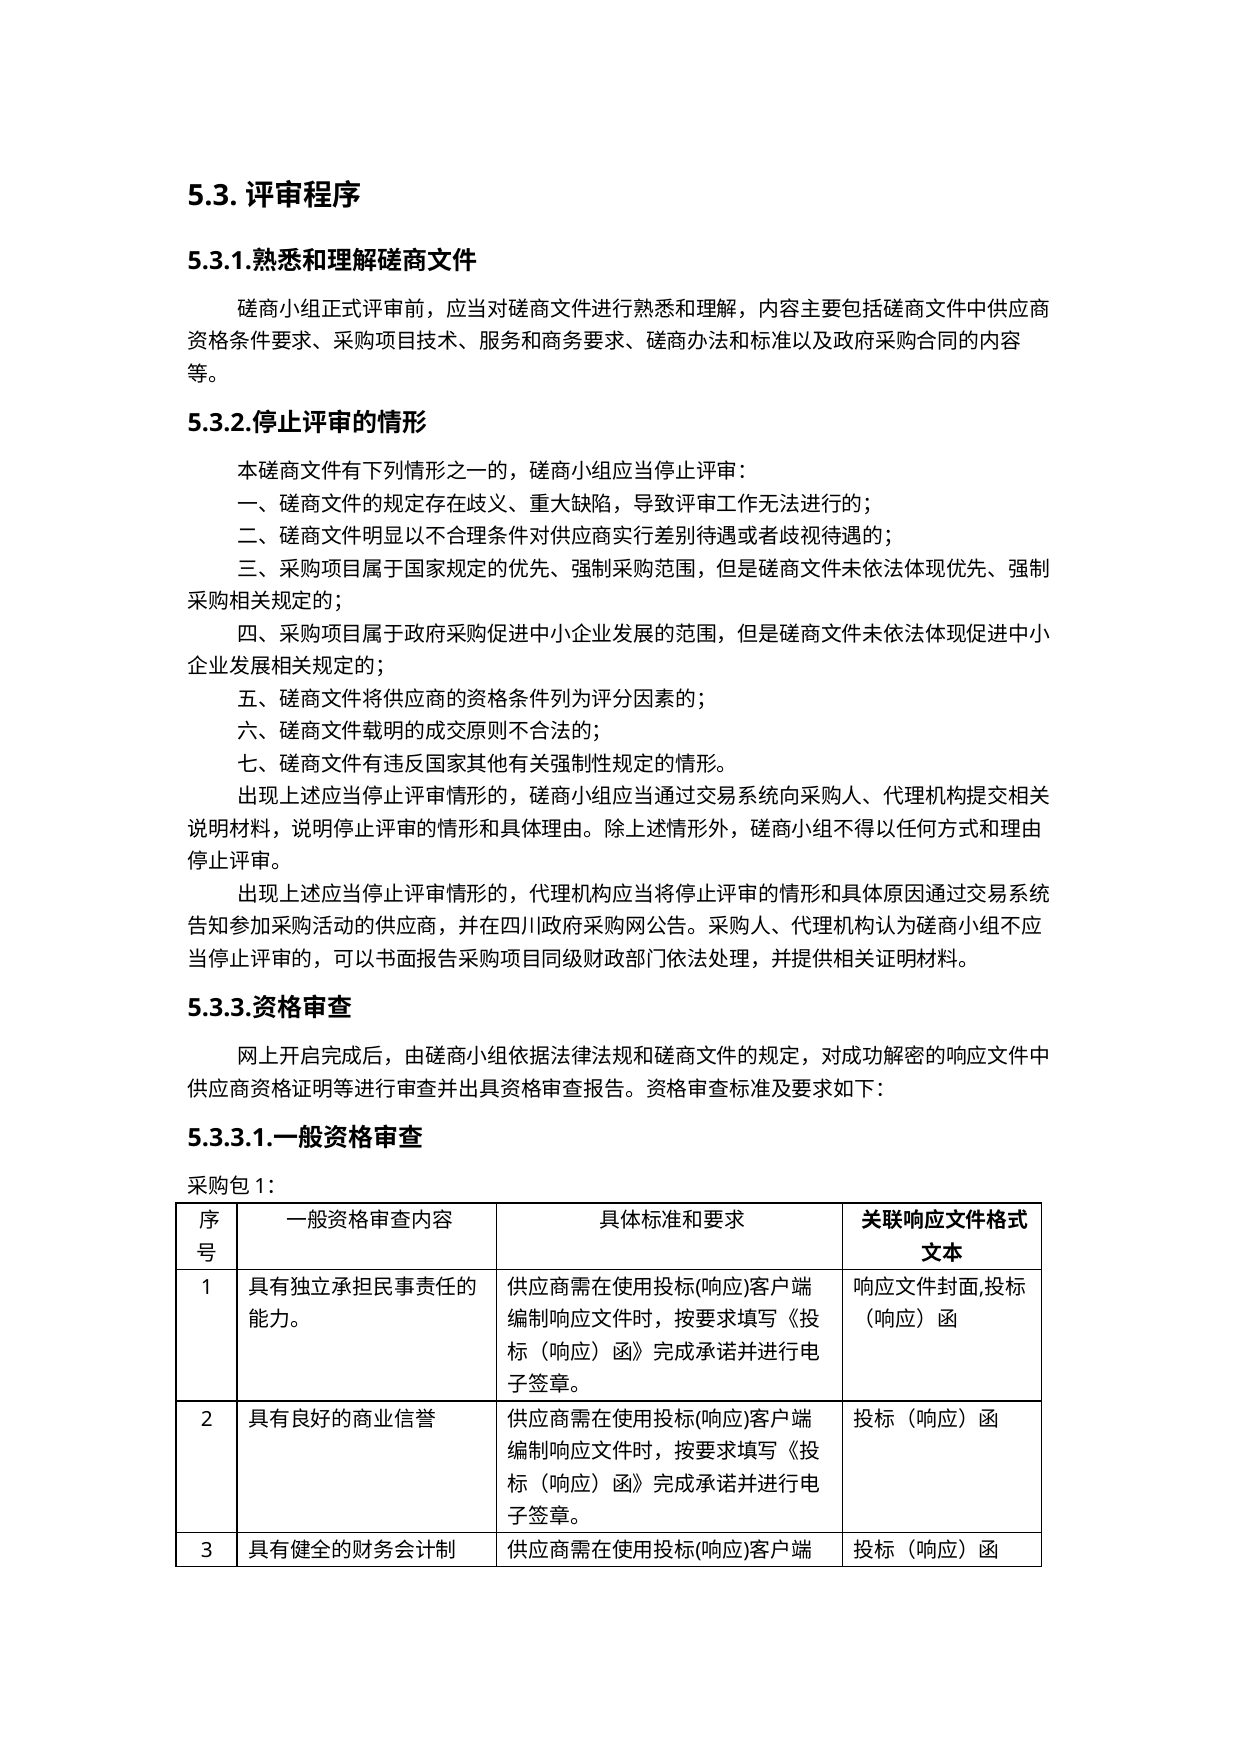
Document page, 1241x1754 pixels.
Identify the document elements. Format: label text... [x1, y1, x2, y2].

text 5.3.2.停止评审的情形 [187, 389, 1053, 454]
table_cell 投标（响应）函 [843, 1533, 1041, 1566]
text 5.3.3.资格审查 [187, 974, 1053, 1039]
text 网上开启完成后，由磋商小组依据法律法规和磋商文件的规定，对成功解密的响应文件中供应商资格证明等进行审查并出具资格审查报告。资格审查标准及要求如下： [187, 1039, 1053, 1104]
text 一、磋商文件的规定存在歧义、重大缺陷，导致评审工作无法进行的； [187, 487, 1053, 519]
text 六、磋商文件载明的成交原则不合法的； [187, 714, 1053, 747]
text 磋商小组正式评审前，应当对磋商文件进行熟悉和理解，内容主要包括磋商文件中供应商资格条件要求、采购项目技术、服务和商务要求、磋商办法和标准以及政府采购合同的内容等。 [187, 292, 1053, 389]
text 三、采购项目属于国家规定的优先、强制采购范围，但是磋商文件未依法体现优先、强制采购相关规定的； [187, 552, 1053, 617]
table_header 一般资格审查内容 [238, 1204, 496, 1268]
text 五、磋商文件将供应商的资格条件列为评分因素的； [187, 682, 1053, 714]
table_cell 1 [177, 1270, 236, 1400]
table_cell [497, 1270, 842, 1400]
text 出现上述应当停止评审情形的，代理机构应当将停止评审的情形和具体原因通过交易系统告知参加采购活动的供应商，并在四川政府采购网公告。采购人、代理机构认为磋商小组不应当停止评审的，可以书面报告采购项目同级财政部门依法处理，并提供相关证明材料。 [187, 877, 1053, 974]
table_cell 3 [177, 1533, 236, 1566]
text 5.3.3.1.一般资格审查 [187, 1104, 1053, 1169]
text 出现上述应当停止评审情形的，磋商小组应当通过交易系统向采购人、代理机构提交相关说明材料，说明停止评审的情形和具体理由。除上述情形外，磋商小组不得以任何方式和理由停止评审。 [187, 779, 1053, 877]
table_cell 具有健全的财务会计制度。 [238, 1533, 496, 1566]
table_header 具体标准和要求 [497, 1204, 842, 1268]
table_cell 投标（响应）函 [843, 1402, 1041, 1532]
table_cell 具有独立承担民事责任的能力。 [238, 1270, 496, 1400]
text 5.3.1.熟悉和理解磋商文件 [187, 227, 1053, 292]
table_cell 具有良好的商业信誉 [238, 1402, 496, 1532]
text 采购包1： [187, 1169, 1053, 1202]
table_cell 2 [177, 1402, 236, 1532]
table_header 关联响应文件格式文本 [843, 1204, 1041, 1268]
table_header 序号 [177, 1204, 236, 1268]
table_cell 响应文件封面,投标（响应）函 [843, 1270, 1041, 1400]
text 四、采购项目属于政府采购促进中小企业发展的范围，但是磋商文件未依法体现促进中小企业发展相关规定的； [187, 617, 1053, 682]
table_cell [497, 1533, 842, 1566]
text 本磋商文件有下列情形之一的，磋商小组应当停止评审： [187, 454, 1053, 487]
text 七、磋商文件有违反国家其他有关强制性规定的情形。 [187, 747, 1053, 779]
text 5.3. 评审程序 [187, 162, 1053, 227]
text 二、磋商文件明显以不合理条件对供应商实行差别待遇或者歧视待遇的； [187, 519, 1053, 552]
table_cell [497, 1402, 842, 1532]
